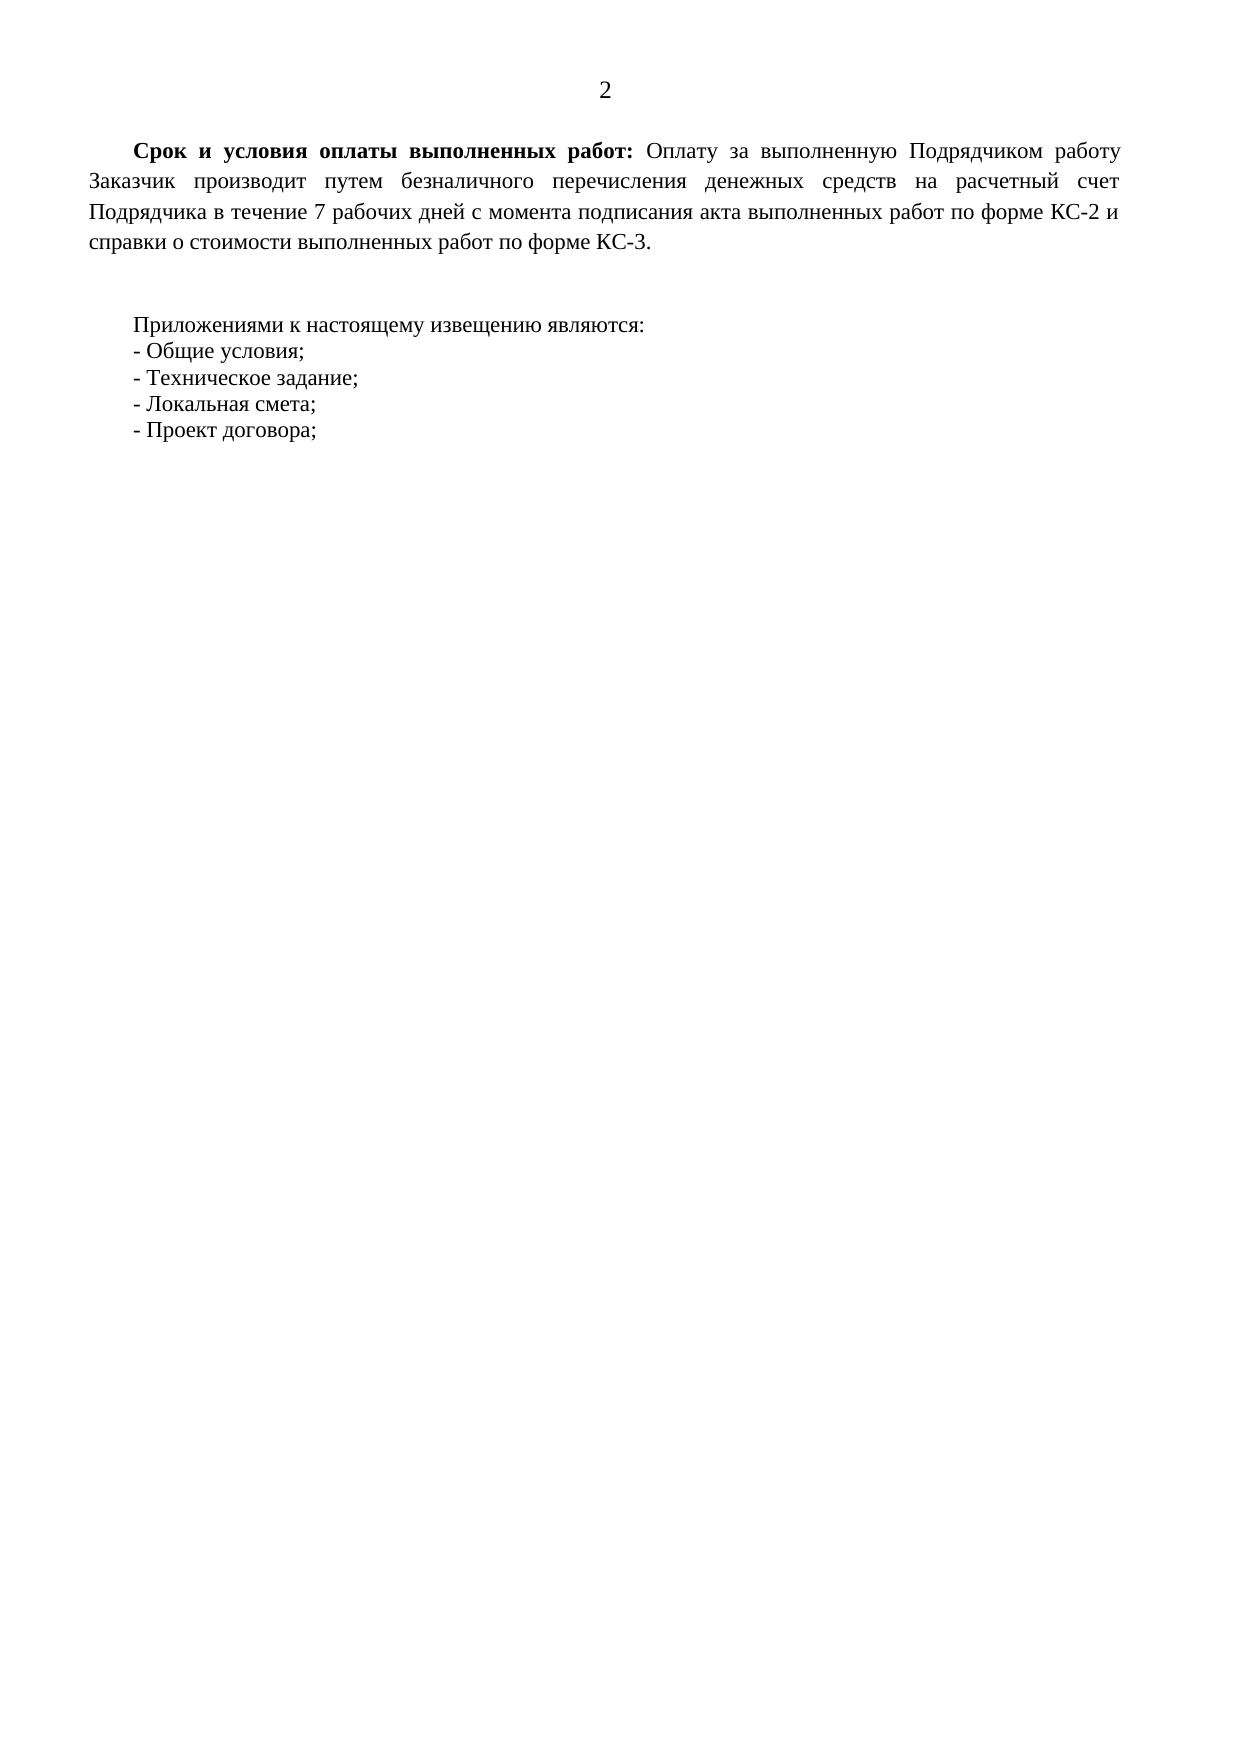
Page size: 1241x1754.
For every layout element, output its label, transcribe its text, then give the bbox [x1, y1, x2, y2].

text - Техническое задание; [88, 363, 1122, 390]
text - Локальная смета; [88, 390, 1122, 416]
text - Общие условия; [88, 337, 1122, 363]
text Срок и условия оплаты выполненных работ: Оплату за выполненную Подрядчиком работу Заказчик производит путем безналичного перечисления денежных средств на расчетный счет Подрядчика в течение 7 рабочих дней с момента подписания акта выполненных работ по форме КС-2 и справки о стоимости выполненных работ по форме КС-3. [88, 137, 1122, 254]
text - Проект договора; [88, 416, 1122, 443]
text Приложениями к настоящему извещению являются: [88, 311, 1122, 337]
